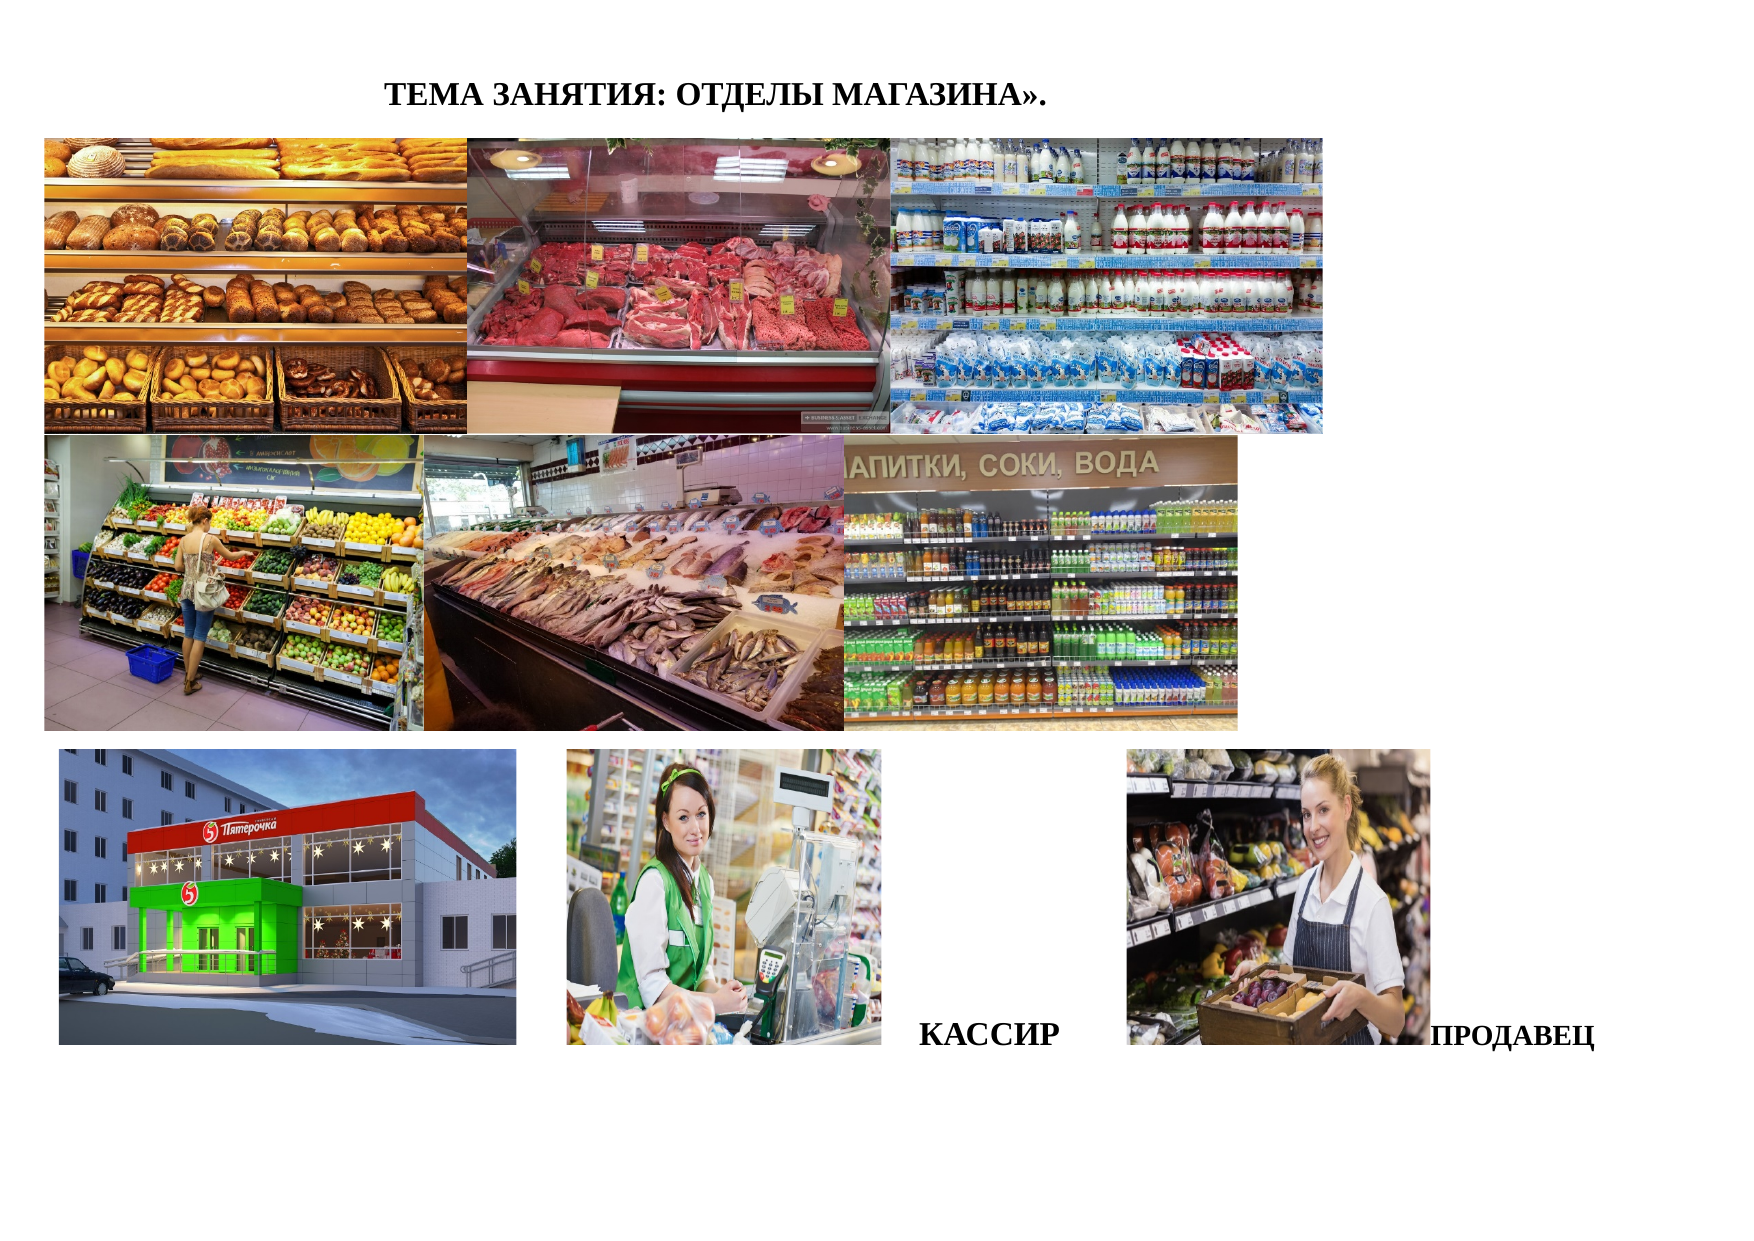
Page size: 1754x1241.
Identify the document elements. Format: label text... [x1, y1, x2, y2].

picture [1126, 749, 1431, 1045]
picture [44, 435, 1238, 731]
picture [44, 138, 1323, 434]
picture [58, 749, 517, 1045]
picture [566, 749, 882, 1045]
text ТЕМА ЗАНЯТИЯ: ОТДЕЛЫ МАГАЗИНА». [59, 74, 1698, 112]
